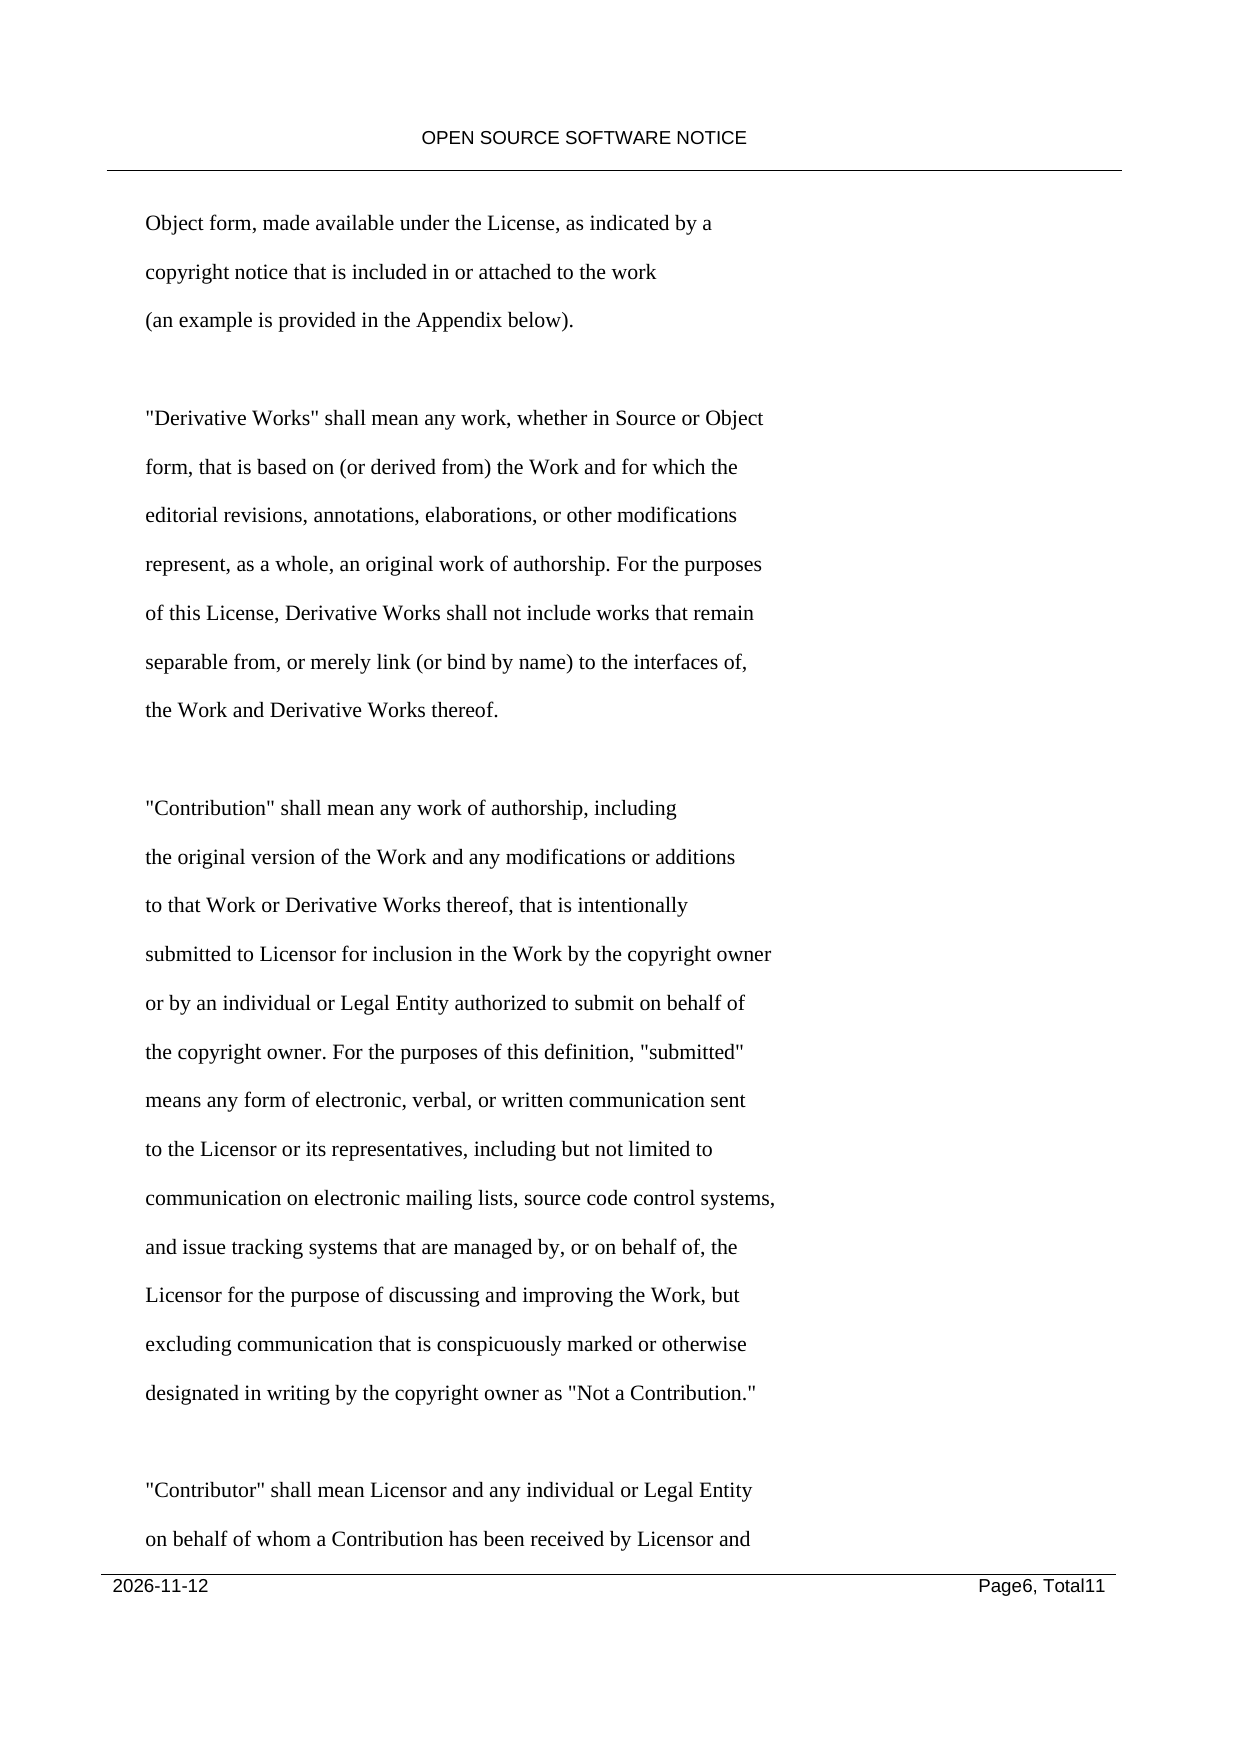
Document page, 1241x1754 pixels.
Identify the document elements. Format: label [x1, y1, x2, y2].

text [112, 206, 1128, 1555]
